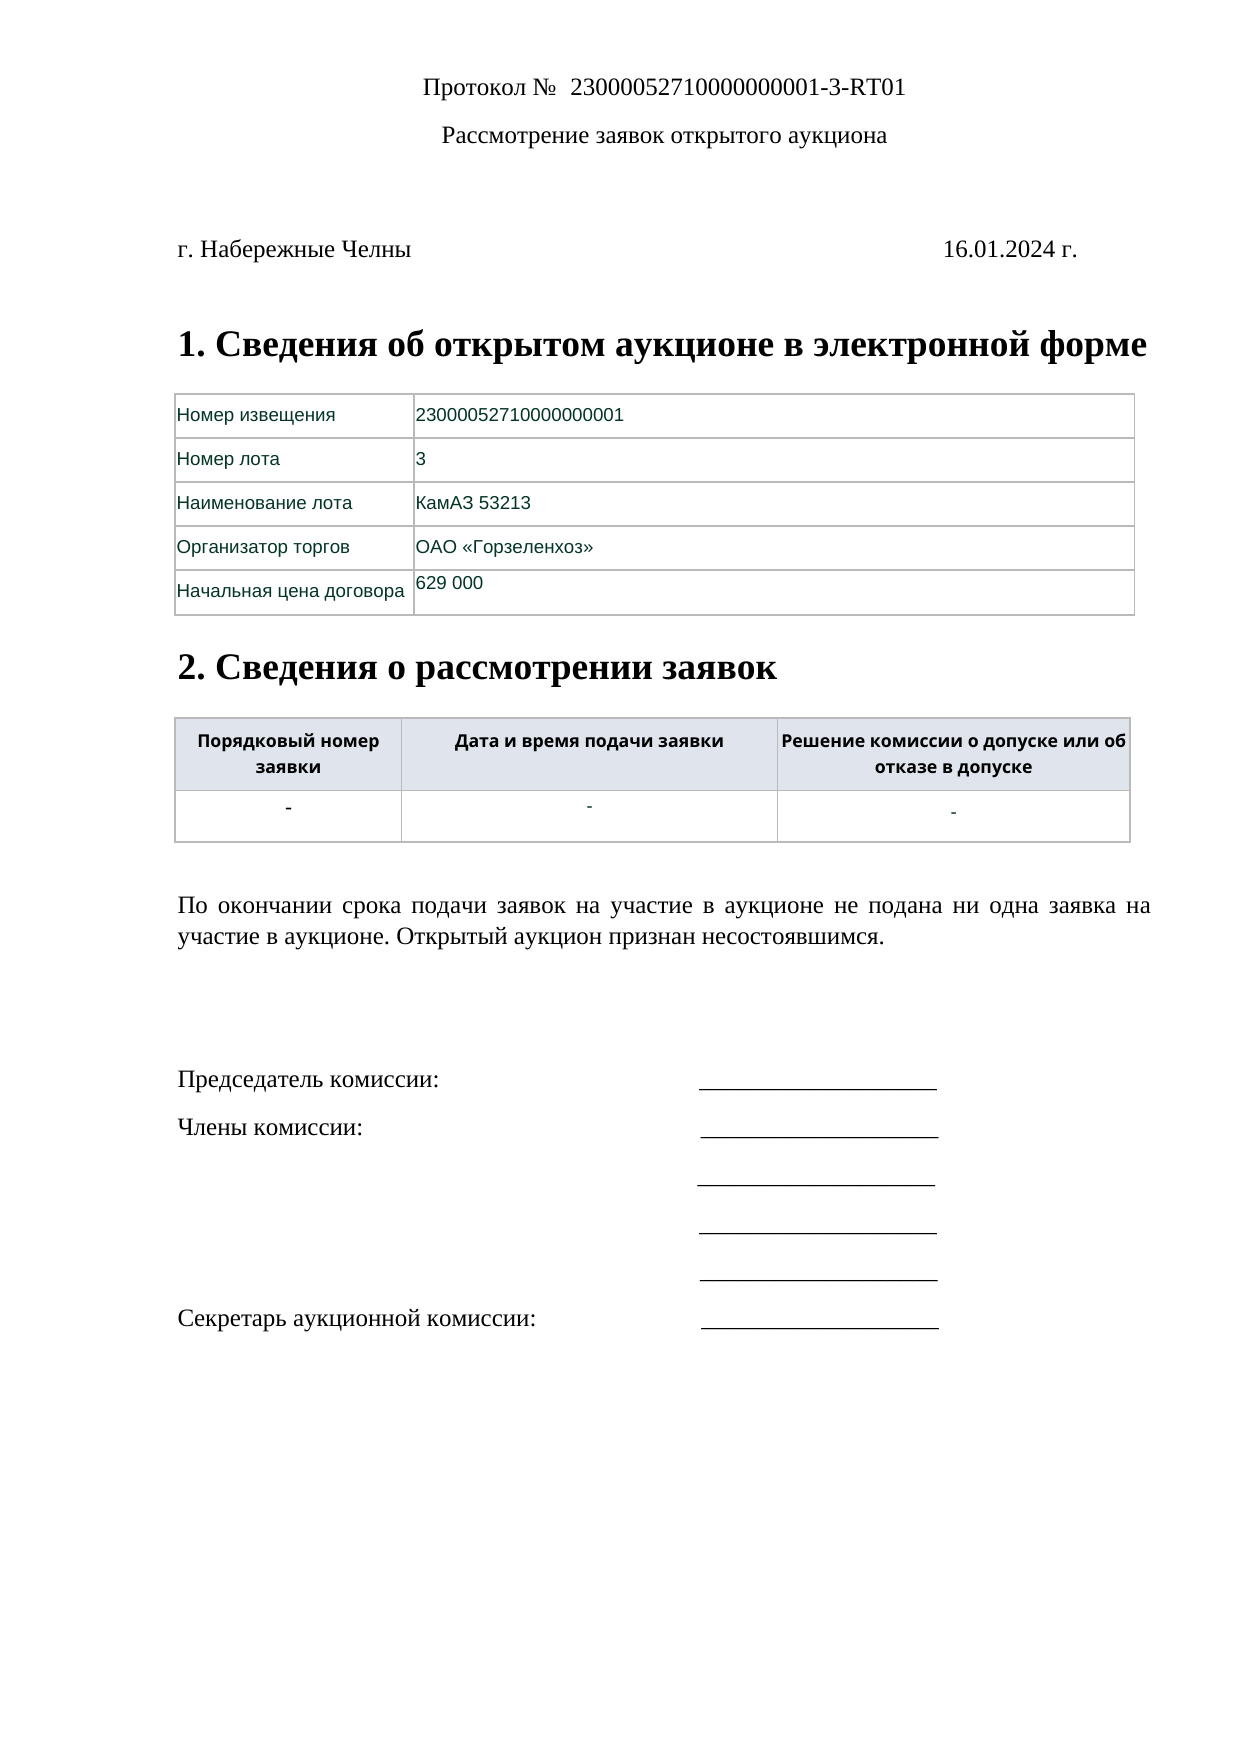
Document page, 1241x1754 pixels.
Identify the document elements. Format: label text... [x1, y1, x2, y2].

table_cell 629 000 [415, 571, 1134, 614]
table_cell ОАО «Горзеленхоз» [415, 527, 1134, 569]
text Рассмотрение заявок открытого аукциона [177, 120, 1152, 149]
table_cell 3 [415, 439, 1134, 481]
text ___________________ [693, 1208, 1152, 1236]
table_cell Номер лота [176, 439, 413, 481]
text Протокол № 23000052710000000001-3-RT01 [177, 72, 1152, 101]
table_cell - [778, 791, 1129, 841]
text Секретарь аукционной комиссии: ___________________ [177, 1303, 1152, 1332]
table_header Решение комиссии о допуске или об отказе в допуске [778, 719, 1129, 790]
text Председатель комиссии: ___________________ [177, 1064, 1152, 1093]
text 1. Сведения об открытом аукционе в электронной форме [177, 321, 1152, 364]
table_cell - [176, 791, 401, 841]
table_header Дата и время подачи заявки [402, 719, 777, 790]
table_cell - [402, 791, 777, 841]
text Члены комиссии: ___________________ [177, 1112, 1152, 1141]
table_cell КамАЗ 53213 [415, 483, 1134, 525]
table_header Порядковый номер заявки [176, 719, 401, 790]
table_header Номер извещения [176, 395, 413, 437]
text 2. Сведения о рассмотрении заявок [177, 645, 1152, 688]
table_cell Организатор торгов [176, 527, 413, 569]
text г. Набережные Челны 16.01.2024 г. [177, 234, 1152, 263]
text ___________________ [251, 1255, 1152, 1284]
text ___________________ [177, 1160, 1152, 1189]
table_header 23000052710000000001 [415, 395, 1134, 437]
table_cell Наименование лота [176, 483, 413, 525]
table_cell Начальная цена договора [176, 571, 413, 614]
text По окончании срока подачи заявок на участие в аукционе не подана ни одна заявка на участие в аукционе. Открытый аукцион признан несостоявшимся. [177, 890, 1152, 950]
